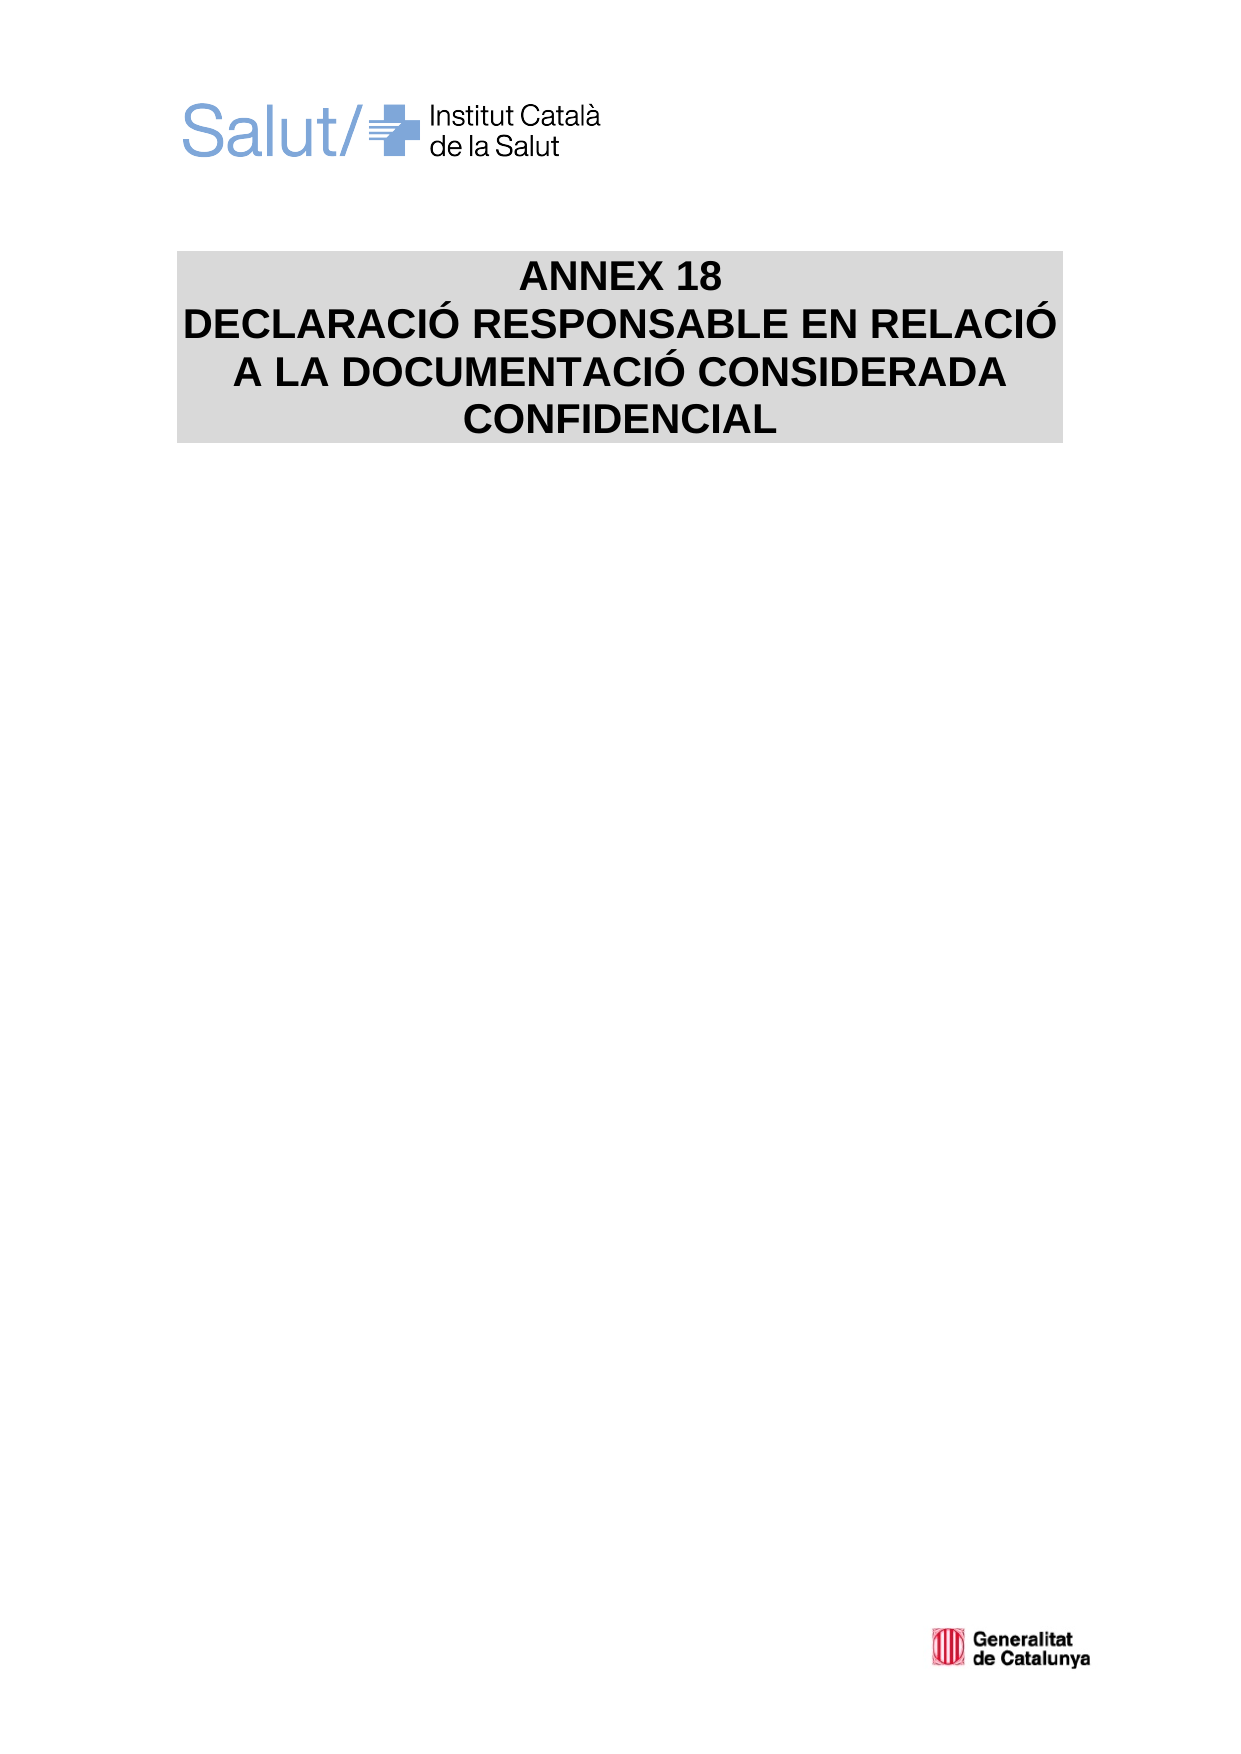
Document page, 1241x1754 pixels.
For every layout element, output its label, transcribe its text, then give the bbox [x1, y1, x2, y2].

text DECLARACIÓ RESPONSABLE EN RELACIÓ A LA DOCUMENTACIÓ CONSIDERADA CONFIDENCIAL [177, 299, 1063, 443]
picture [893, 1621, 1129, 1674]
picture [177, 100, 604, 162]
text ANNEX 18 [177, 251, 1063, 299]
